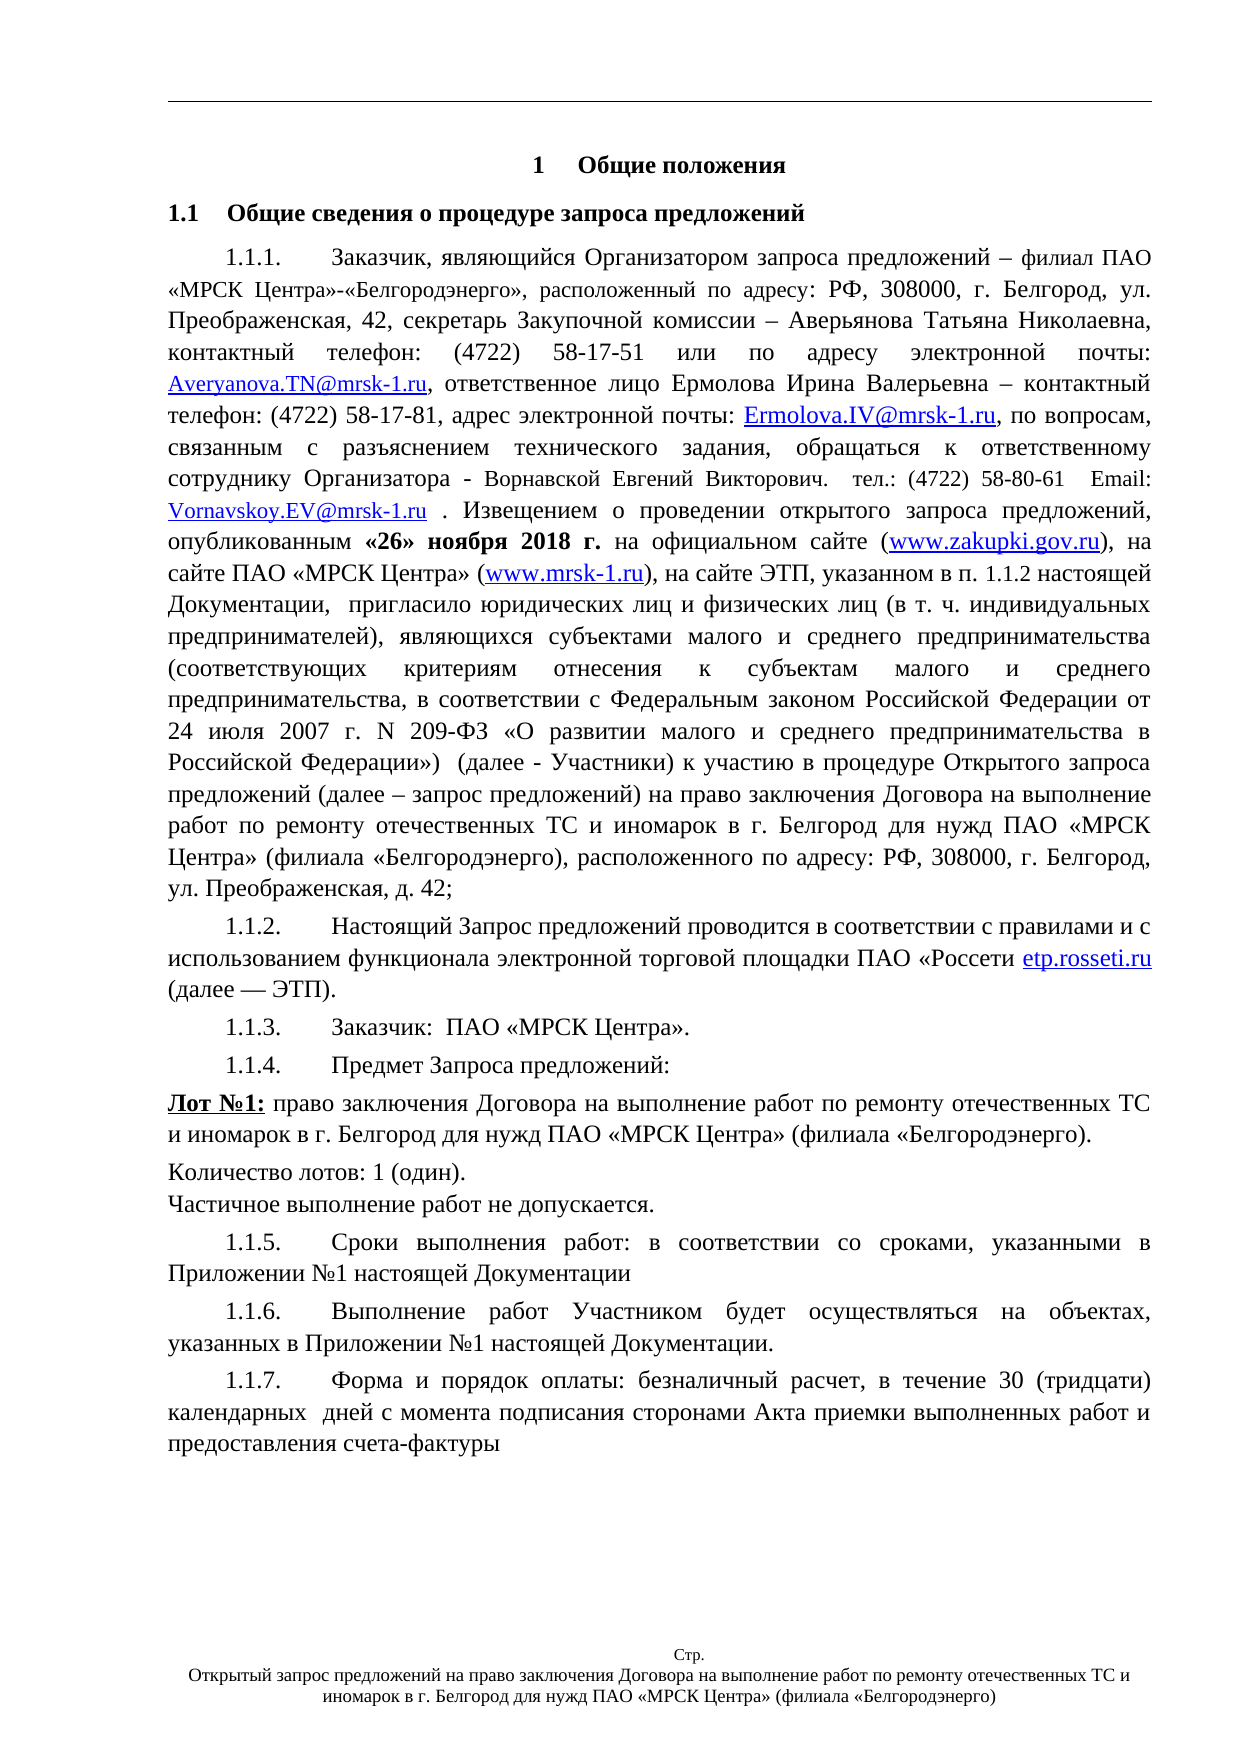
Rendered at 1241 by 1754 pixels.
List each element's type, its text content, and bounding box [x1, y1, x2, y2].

text Количество лотов: 1 (один). [168, 1157, 1152, 1186]
list Форма и порядок оплаты: безналичный расчет, в течение 30 (тридцати) календарных дней с момента подписания сторонами Акта приемки выполненных работ и предоставления счета-фактуры [168, 1365, 1152, 1457]
list Сроки выполнения работ: в соответствии со сроками, указанными в Приложении №1 настоящей Документации [168, 1227, 1152, 1287]
text Лот №1: право заключения Договора на выполнение работ по ремонту отечественных ТС и иномарок в г. Белгород для нужд ПАО «МРСК Центра» (филиала «Белгородэнерго). [168, 1088, 1152, 1148]
list Настоящий Запрос предложений проводится в соответствии с правилами и с использованием функционала электронной торговой площадки ПАО «Россети etp.rosseti.ru (далее — ЭТП). [168, 911, 1152, 1003]
list Выполнение работ Участником будет осуществляться на объектах, указанных в Приложении №1 настоящей Документации. [168, 1296, 1152, 1356]
list Предмет Запроса предложений: [168, 1050, 1152, 1079]
list Частичное выполнение работ не допускается. [168, 1189, 1152, 1218]
subtitle Общие положения [166, 150, 1152, 179]
subtitle Общие сведения о процедуре запроса предложений [168, 198, 1152, 227]
list Заказчик, являющийся Организатором запроса предложений – филиал ПАО «МРСК Центра»-«Белгородэнерго», расположенный по адресу: РФ, 308000, г. Белгород, ул. Преображенская, 42, секретарь Закупочной комиссии – Аверьянова Татьяна Николаевна, контактный телефон: (4722) 58-17-51 или по адресу электронной почты: Averyanova.TN@mrsk-1.ru, ответственное лицо Ермолова Ирина Валерьевна – контактный телефон: (4722) 58-17-81, адрес электронной почты: Ermolova.IV@mrsk-1.ru, по вопросам, связанным с разъяснением технического задания, обращаться к ответственному сотруднику Организатора - Ворнавской Евгений Викторович. тел.: (4722) 58-80-61 Email: Vornavskoy.EV@mrsk-1.ru . Извещением о проведении открытого запроса предложений, опубликованным «26» ноября 2018 г. на официальном сайте (www.zakupki.gov.ru), на сайте ПАО «МРСК Центра» (www.mrsk-1.ru), на сайте ЭТП, указанном в п. 1.1.2 настоящей Документации, пригласило юридических лиц и физических лиц (в т. ч. индивидуальных предпринимателей), являющихся субъектами малого и среднего предпринимательства (соответствующих критериям отнесения к субъектам малого и среднего предпринимательства, в соответствии с Федеральным законом Российской Федерации от 24 июля 2007 г. N 209-ФЗ «О развитии малого и среднего предпринимательства в Российской Федерации») (далее - Участники) к участию в процедуре Открытого запроса предложений (далее – запрос предложений) на право заключения Договора на выполнение работ по ремонту отечественных ТС и иномарок в г. Белгород для нужд ПАО «МРСК Центра» (филиала «Белгородэнерго), расположенного по адресу: РФ, 308000, г. Белгород, ул. Преображенская, д. 42; [168, 242, 1152, 902]
list Заказчик: ПАО «МРСК Центра». [168, 1012, 1152, 1041]
